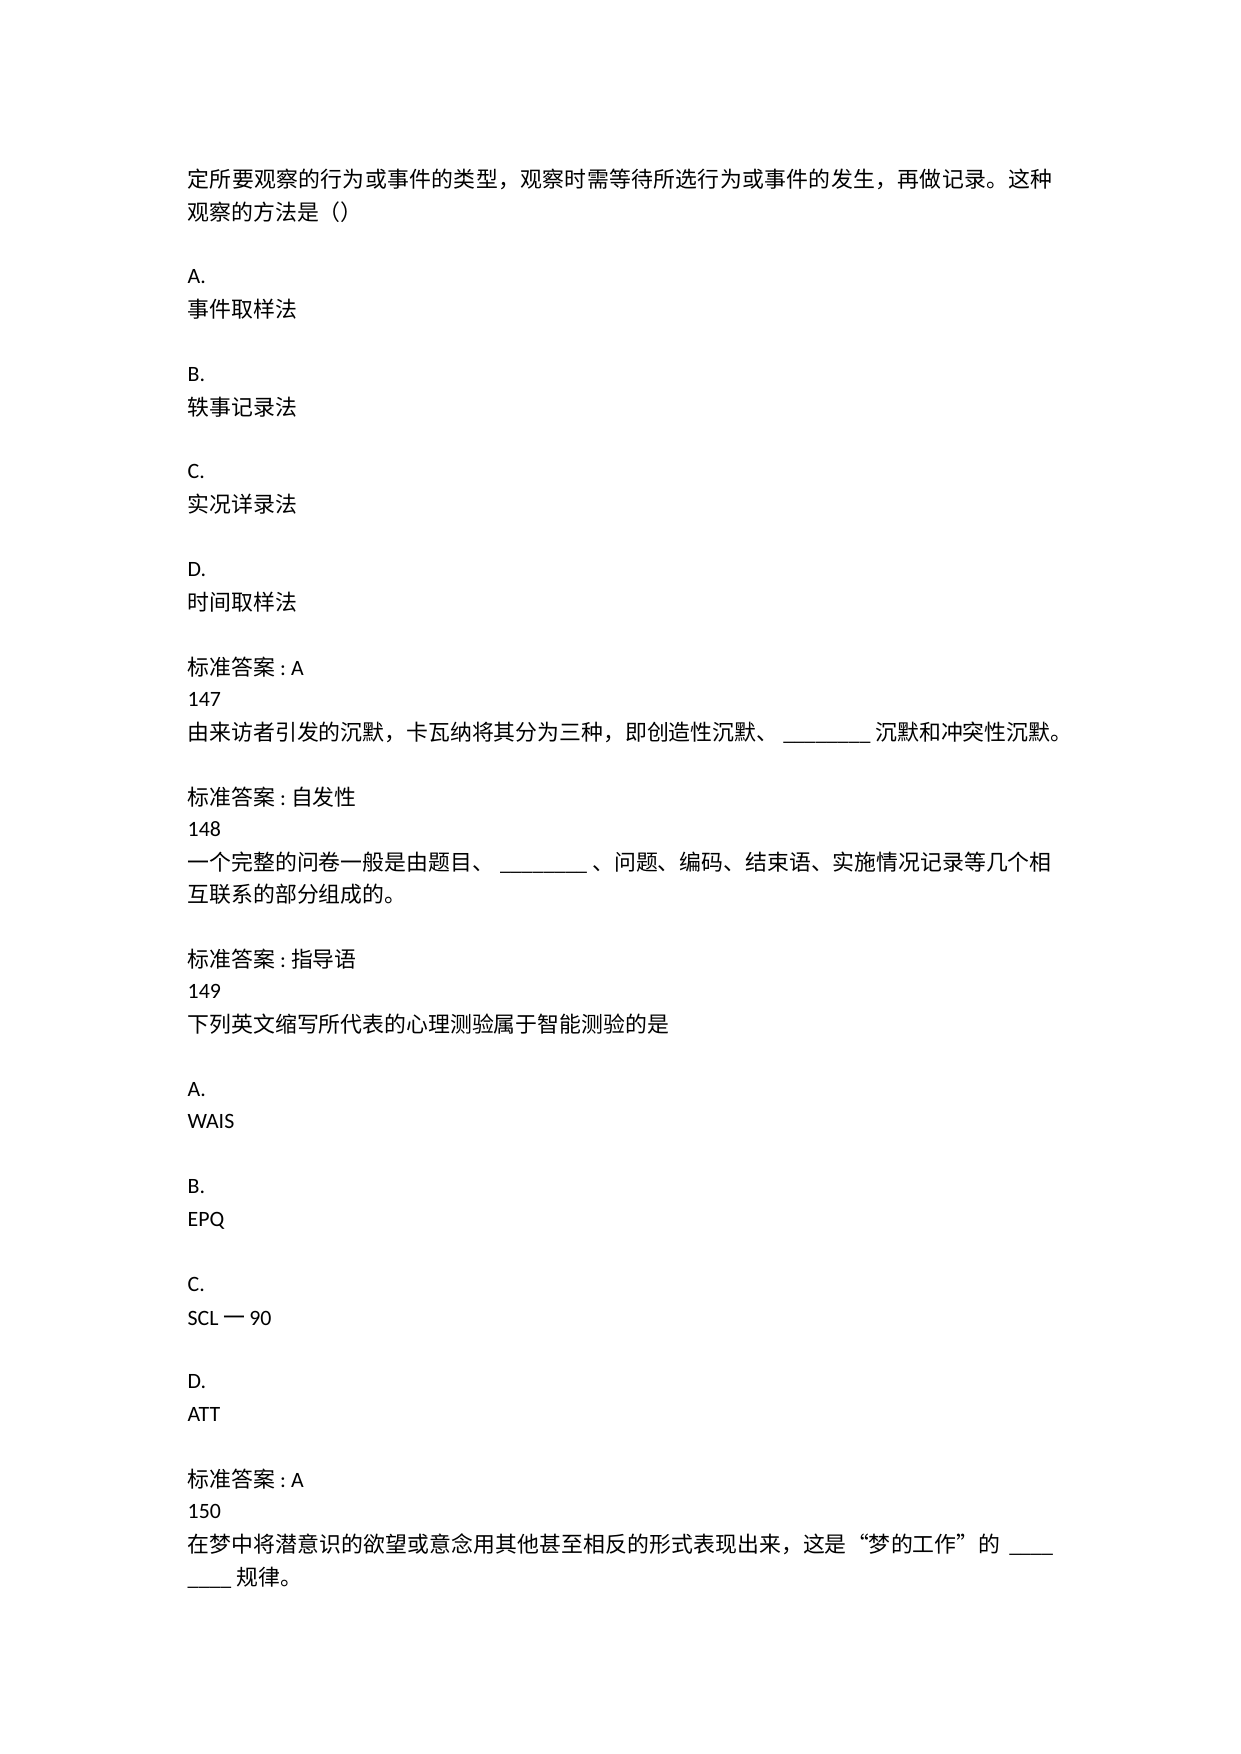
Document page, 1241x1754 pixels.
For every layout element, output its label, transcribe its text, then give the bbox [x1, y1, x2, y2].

text ATT [187, 1397, 1053, 1429]
text 标准答案 : A [187, 649, 1053, 682]
text 149 [187, 974, 1053, 1007]
text A. [187, 1072, 1053, 1104]
text 150 [187, 1494, 1053, 1527]
text A. [187, 259, 1053, 292]
text C. [187, 1267, 1053, 1299]
text 标准答案 : 指导语 [187, 942, 1053, 974]
text 标准答案 : A [187, 1462, 1053, 1494]
text B. [187, 357, 1053, 389]
text D. [187, 552, 1053, 584]
text B. [187, 1169, 1053, 1202]
text 轶事记录法 [187, 389, 1053, 422]
text SCL一90 [187, 1299, 1053, 1332]
text 下列英文缩写所代表的心理测验属于智能测验的是 [187, 1007, 1053, 1039]
text 事件取样法 [187, 292, 1053, 324]
text WAIS [187, 1104, 1053, 1137]
text 147 [187, 682, 1053, 714]
text 实况详录法 [187, 487, 1053, 519]
text EPQ [187, 1202, 1053, 1234]
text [187, 162, 1053, 227]
text 一个完整的问卷一般是由题目、 ________ 、问题、编码、结束语、实施情况记录等几个相互联系的部分组成的。 [187, 844, 1053, 909]
text 时间取样法 [187, 584, 1053, 617]
text 标准答案 : 自发性 [187, 779, 1053, 812]
text 在梦中将潜意识的欲望或意念用其他甚至相反的形式表现出来，这是“梦的工作”的 ________ 规律。 [187, 1527, 1053, 1592]
text 148 [187, 812, 1053, 844]
text D. [187, 1364, 1053, 1397]
text C. [187, 454, 1053, 487]
text 由来访者引发的沉默，卡瓦纳将其分为三种，即创造性沉默、 ________ 沉默和冲突性沉默。 [187, 714, 1053, 747]
